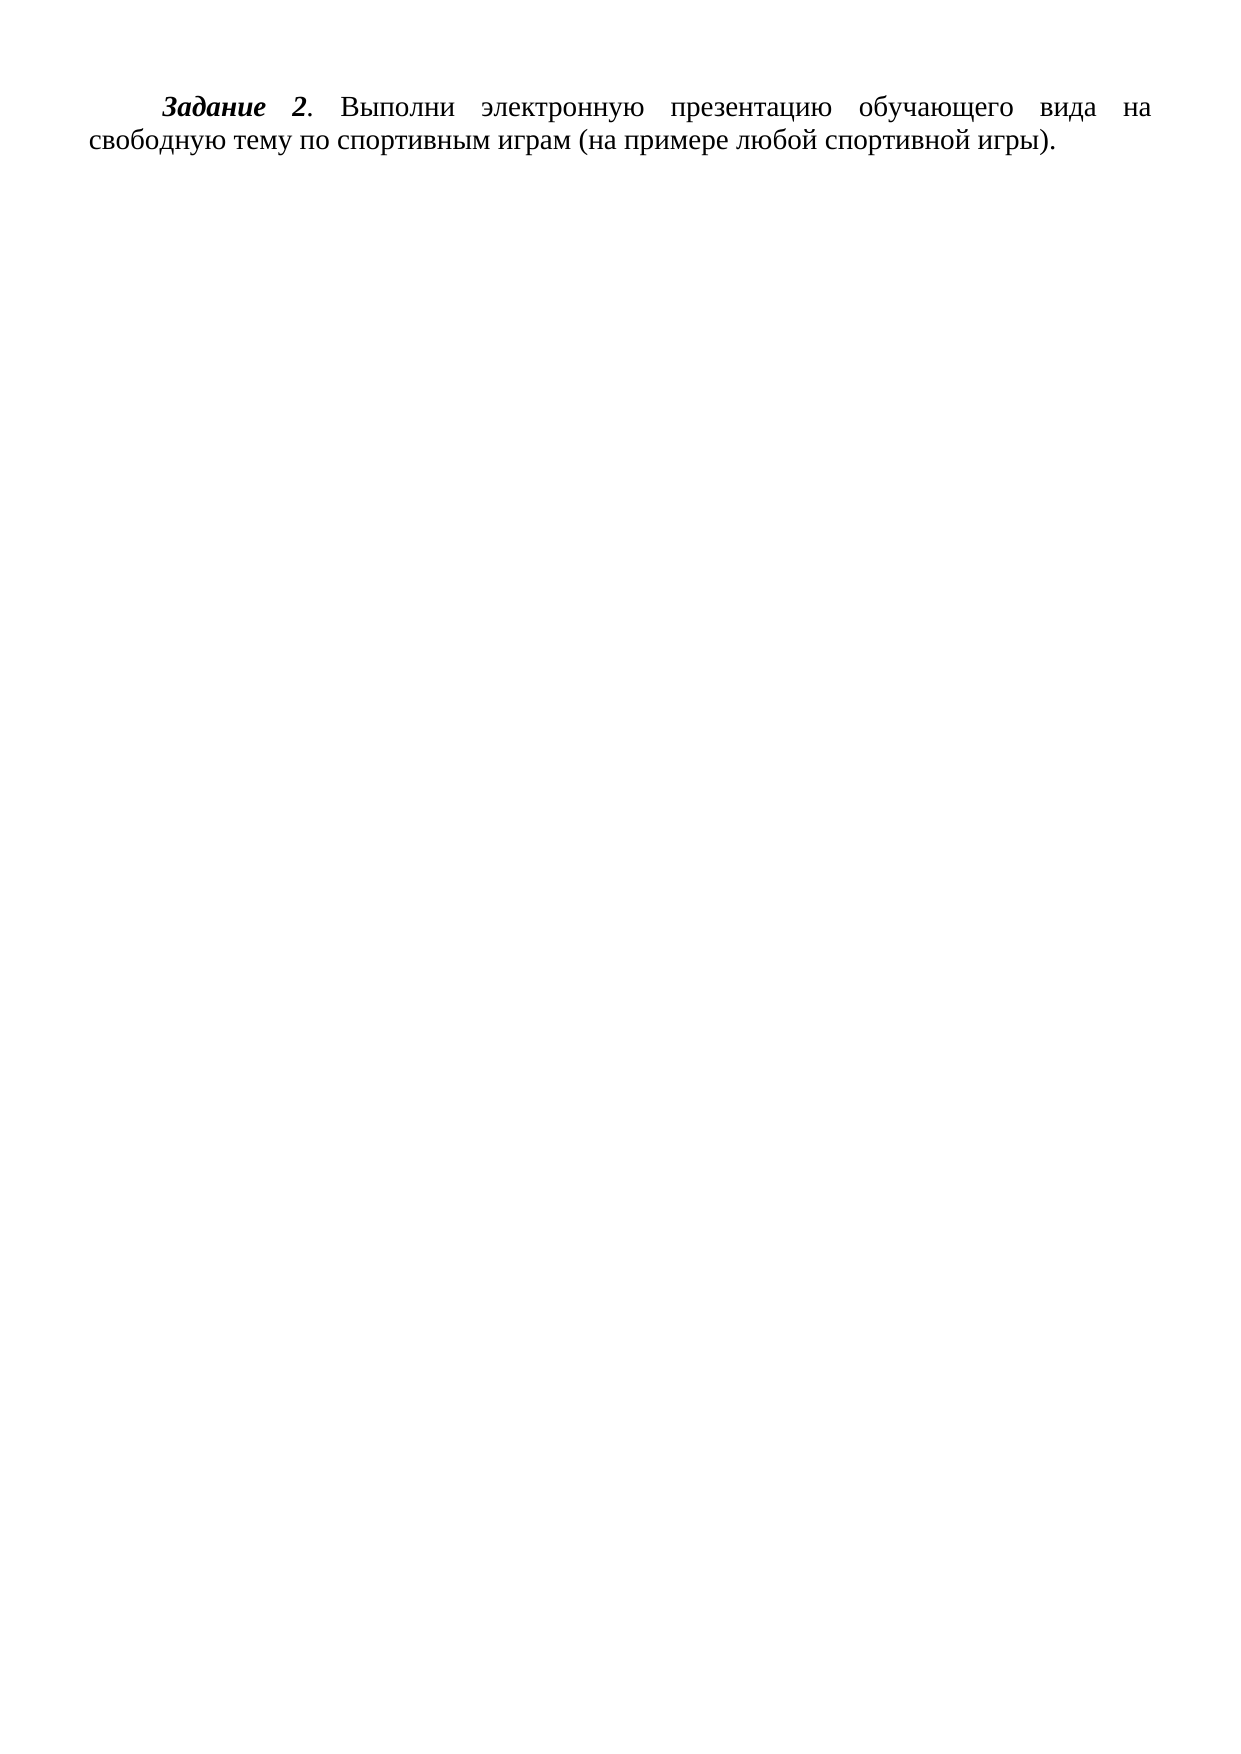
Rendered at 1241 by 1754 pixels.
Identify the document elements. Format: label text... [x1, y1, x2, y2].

text Задание 2. Выполни электронную презентацию обучающего вида на свободную тему по спортивным играм (на примере любой спортивной игры). [89, 89, 1152, 156]
